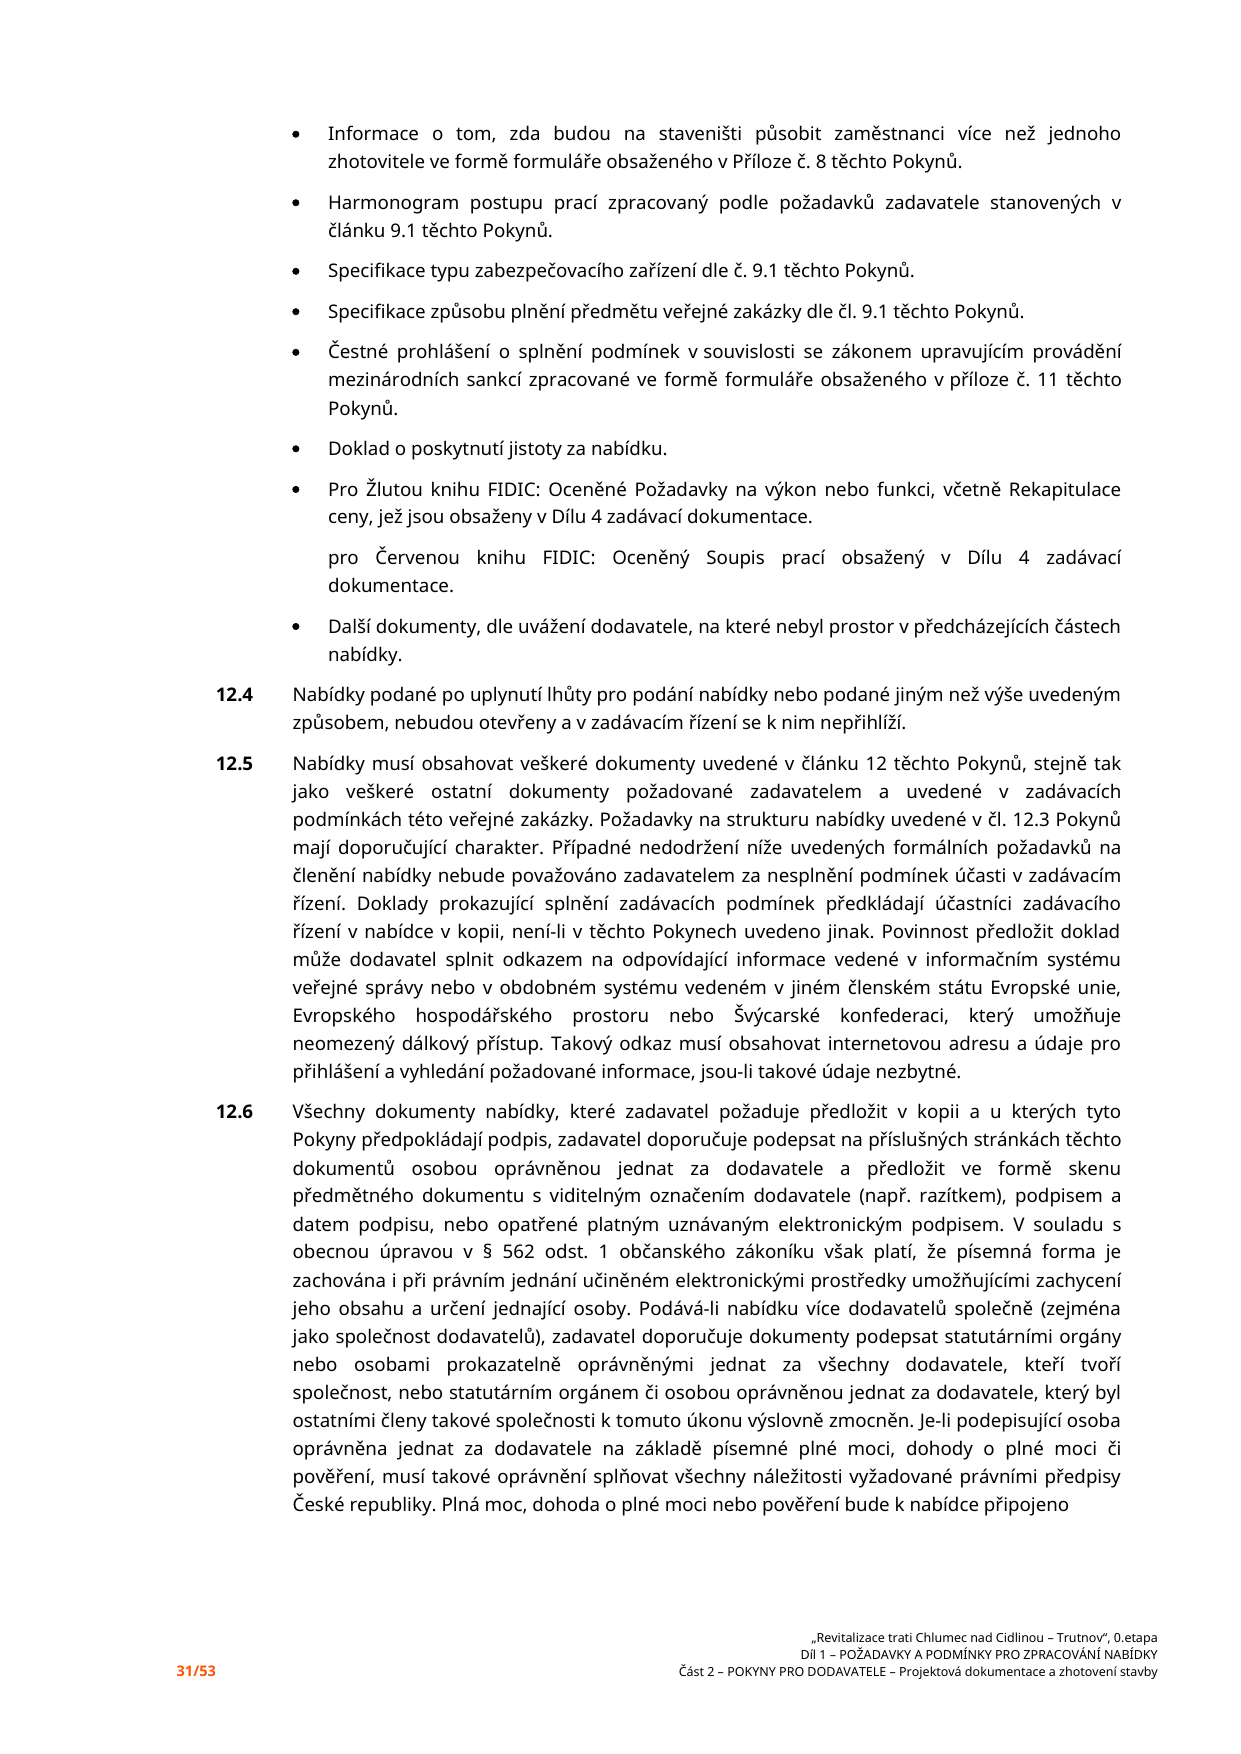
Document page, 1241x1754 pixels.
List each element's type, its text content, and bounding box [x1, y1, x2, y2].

text Harmonogram postupu prací zpracovaný podle požadavků zadavatele stanovených v článku 9.1 těchto Pokynů. [292, 189, 1122, 243]
text Specifikace typu zabezpečovacího zařízení dle č. 9.1 těchto Pokynů. [292, 258, 1122, 283]
text Další dokumenty, dle uvážení dodavatele, na které nebyl prostor v předcházejících částech nabídky. [292, 613, 1122, 666]
text Nabídky musí obsahovat veškeré dokumenty uvedené v článku 12 těchto Pokynů, stejně tak jako veškeré ostatní dokumenty požadované zadavatelem a uvedené v zadávacích podmínkách této veřejné zakázky. Požadavky na strukturu nabídky uvedené v čl. 12.3 Pokynů mají doporučující charakter. Případné nedodržení níže uvedených formálních požadavků na členění nabídky nebude považováno zadavatelem za nesplnění podmínek účasti v zadávacím řízení. Doklady prokazující splnění zadávacích podmínek předkládají účastníci zadávacího řízení v nabídce v kopii, není-li v těchto Pokynech uvedeno jinak. Povinnost předložit doklad může dodavatel splnit odkazem na odpovídající informace vedené v informačním systému veřejné správy nebo v obdobném systému vedeném v jiném členském státu Evropské unie, Evropského hospodářského prostoru nebo Švýcarské konfederaci, který umožňuje neomezený dálkový přístup. Takový odkaz musí obsahovat internetovou adresu a údaje pro přihlášení a vyhledání požadované informace, jsou-li takové údaje nezbytné. [216, 750, 1122, 1084]
text Doklad o poskytnutí jistoty za nabídku. [292, 435, 1122, 461]
text Specifikace způsobu plnění předmětu veřejné zakázky dle čl. 9.1 těchto Pokynů. [292, 298, 1122, 324]
text Všechny dokumenty nabídky, které zadavatel požaduje předložit v kopii a u kterých tyto Pokyny předpokládají podpis, zadavatel doporučuje podepsat na příslušných stránkách těchto dokumentů osobou oprávněnou jednat za dodavatele a předložit ve formě skenu předmětného dokumentu s viditelným označením dodavatele (např. razítkem), podpisem a datem podpisu, nebo opatřené platným uznávaným elektronickým podpisem. V souladu s obecnou úpravou v § 562 odst. 1 občanského zákoníku však platí, že písemná forma je zachována i při právním jednání učiněném elektronickými prostředky umožňujícími zachycení jeho obsahu a určení jednající osoby. Podává-li nabídku více dodavatelů společně (zejména jako společnost dodavatelů), zadavatel doporučuje dokumenty podepsat statutárními orgány nebo osobami prokazatelně oprávněnými jednat za všechny dodavatele, kteří tvoří společnost, nebo statutárním orgánem či osobou oprávněnou jednat za dodavatele, který byl ostatními členy takové společnosti k tomuto úkonu výslovně zmocněn. Je-li podepisující osoba oprávněna jednat za dodavatele na základě písemné plné moci, dohody o plné moci či pověření, musí takové oprávnění splňovat všechny náležitosti vyžadované právními předpisy České republiky. Plná moc, dohoda o plné moci nebo pověření bude k nabídce připojeno [216, 1099, 1122, 1517]
list pro Červenou knihu FIDIC: Oceněný Soupis prací obsažený v Dílu 4 zadávací dokumentace. [328, 544, 1122, 598]
text Nabídky podané po uplynutí lhůty pro podání nabídky nebo podané jiným než výše uvedeným způsobem, nebudou otevřeny a v zadávacím řízení se k nim nepřihlíží. [216, 681, 1122, 735]
text Pro Žlutou knihu FIDIC: Oceněné Požadavky na výkon nebo funkci, včetně Rekapitulace ceny, jež jsou obsaženy v Dílu 4 zadávací dokumentace. [292, 476, 1122, 529]
text Informace o tom, zda budou na staveništi působit zaměstnanci více než jednoho zhotovitele ve formě formuláře obsaženého v Příloze č. 8 těchto Pokynů. [292, 121, 1122, 174]
text Čestné prohlášení o splnění podmínek v souvislosti se zákonem upravujícím provádění mezinárodních sankcí zpracované ve formě formuláře obsaženého v příloze č. 11 těchto Pokynů. [292, 339, 1122, 420]
